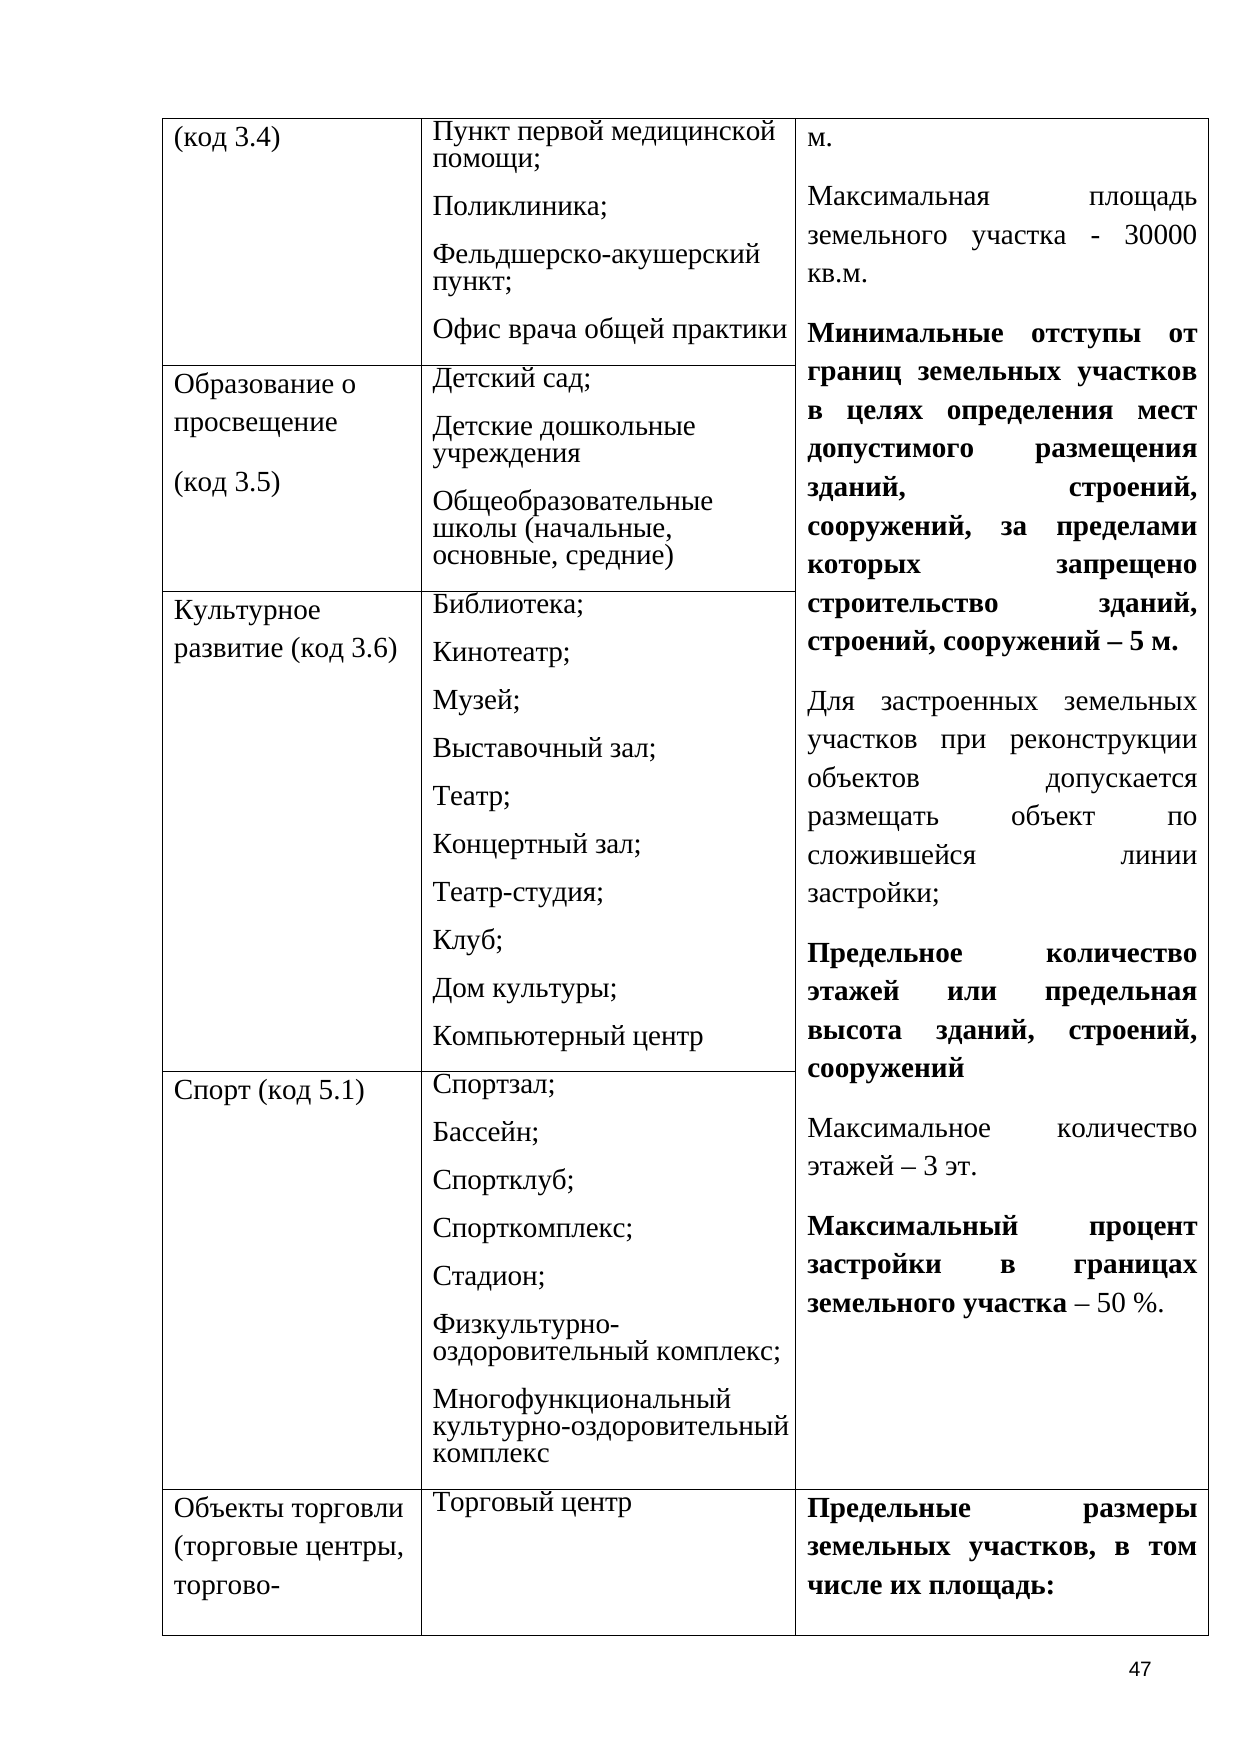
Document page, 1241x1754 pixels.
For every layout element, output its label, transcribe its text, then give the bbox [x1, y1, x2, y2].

table_cell Детский сад; Детские дошкольные учреждения Общеобразовательные школы (начальные, основные, средние) [422, 366, 795, 591]
table_cell Библиотека; Кинотеатр; Музей; Выставочный зал; Театр; Концертный зал; Театр-студия; Клуб; Дом культуры; Компьютерный центр [422, 592, 795, 1071]
table_cell Спортзал; Бассейн; Спортклуб; Спорткомплекс; Стадион; Физкультурно-оздоровительный комплекс; Многофункциональный культурно-оздоровительный комплекс [422, 1072, 795, 1489]
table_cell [422, 119, 795, 365]
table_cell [796, 1490, 1208, 1635]
table_cell Спорт (код 5.1) [163, 1072, 421, 1489]
table_cell Культурное развитие (код 3.6) [163, 592, 421, 1071]
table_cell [163, 119, 421, 365]
table_cell Торговый центр [422, 1490, 795, 1635]
table_cell Образование о просвещение (код 3.5) [163, 366, 421, 591]
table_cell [163, 1490, 421, 1635]
